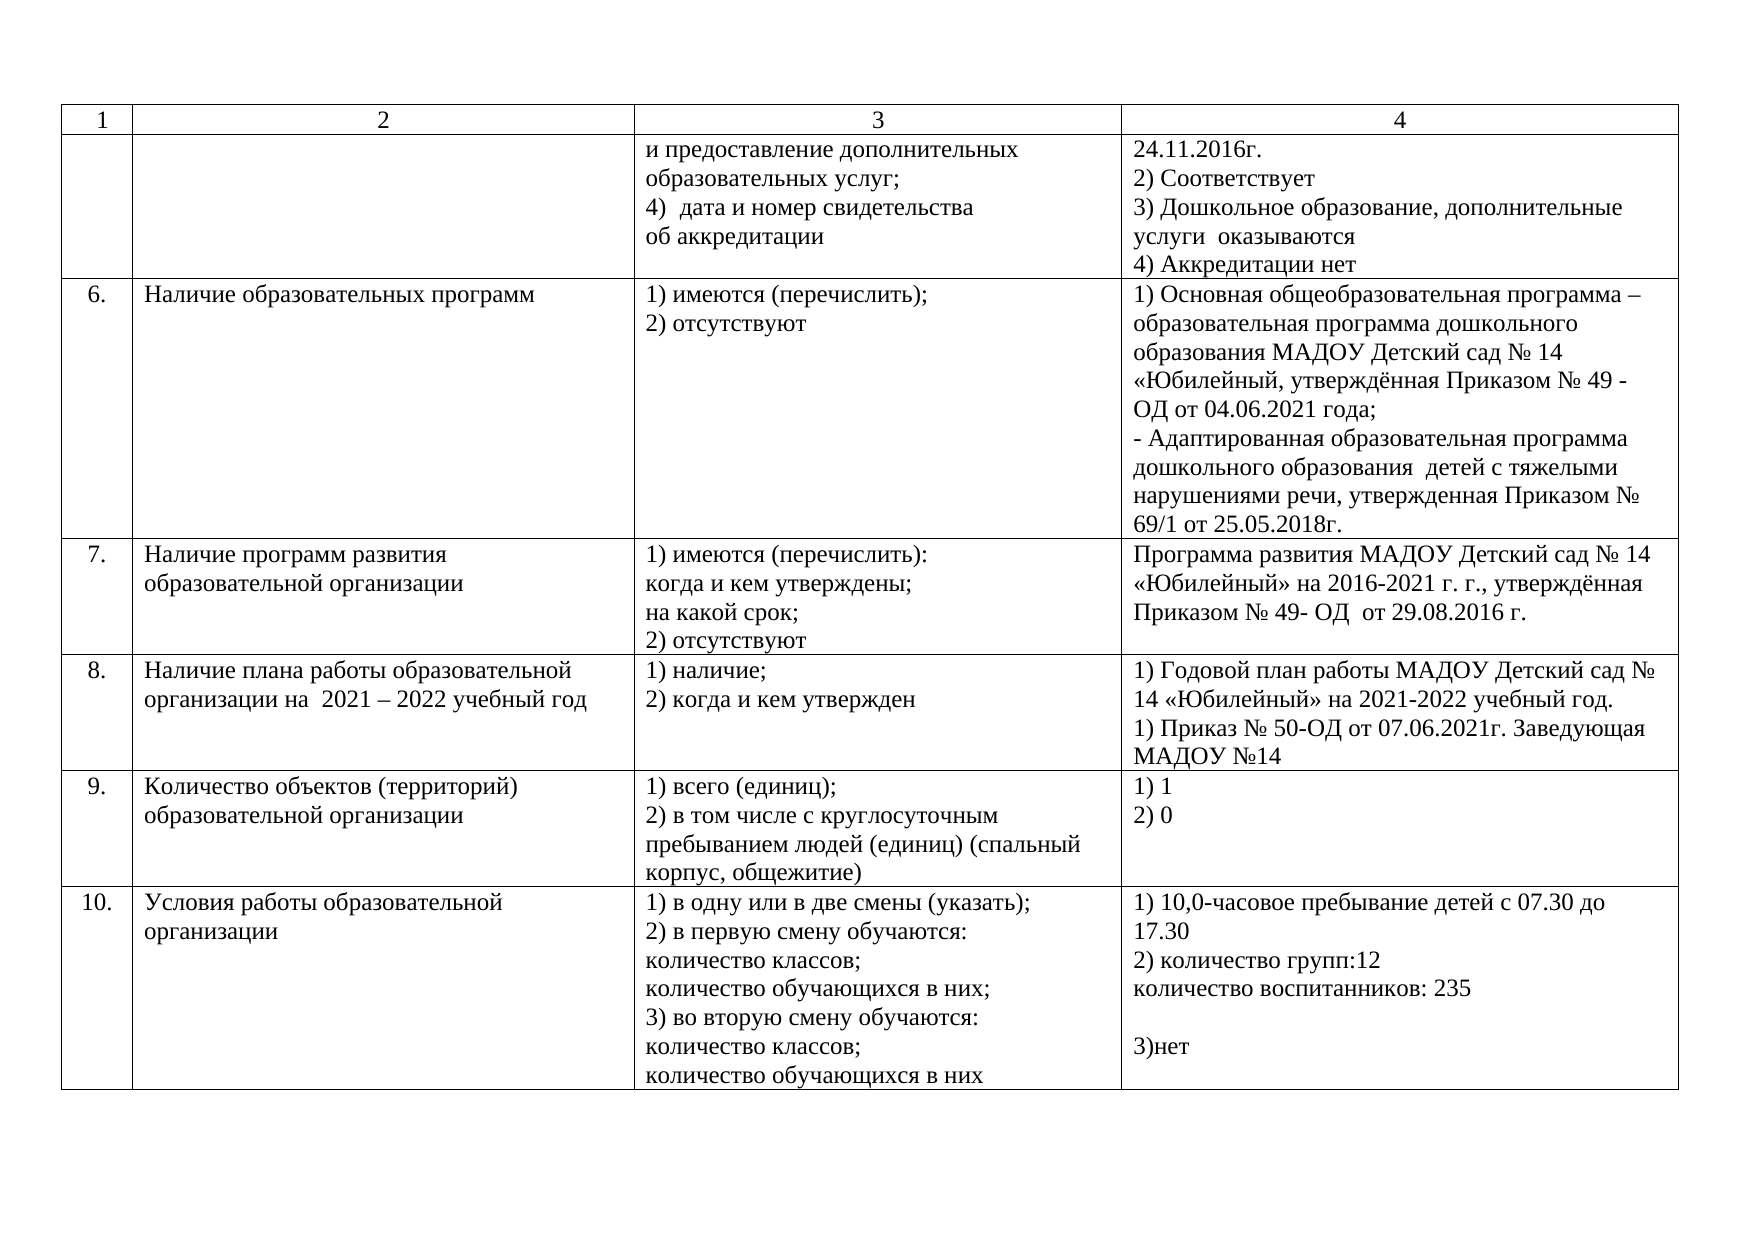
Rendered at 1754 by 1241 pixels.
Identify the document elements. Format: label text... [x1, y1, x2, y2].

table_cell 9. [62, 771, 132, 886]
table_cell 7. [62, 539, 132, 654]
table_cell Условия работы образовательной организации [133, 887, 634, 1088]
table_cell 5. [62, 135, 132, 278]
table_cell 1) Основная общеобразовательная программа –образовательная программа дошкольного образования МАДОУ Детский сад № 14 «Юбилейный, утверждённая Приказом № 49 - ОД от 04.06.2021 года; - Адаптированная образовательная программа дошкольного образования детей с тяжелыми нарушениями речи, утвержденная Приказом № 69/1 от 25.05.2018г. [1122, 279, 1678, 538]
table_cell 1) 1 2) 0 [1122, 771, 1678, 886]
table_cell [133, 135, 634, 278]
table_cell Наличие программ развития образовательной организации [133, 539, 634, 654]
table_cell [635, 135, 1121, 278]
table_cell Наличие образовательных программ [133, 279, 634, 538]
table_cell Количество объектов (территорий) образовательной организации [133, 771, 634, 886]
table_cell 8. [62, 655, 132, 770]
table_header 4 [1122, 105, 1678, 133]
table_cell 1) наличие; 2) когда и кем утвержден [635, 655, 1121, 770]
table_cell в одну или в две смены (указать); в первую смену обучаются: количество классов; количество обучающихся в них; во вторую смену обучаются: количество классов; количество обучающихся в них [635, 887, 1121, 1088]
table_cell 1) Годовой план работы МАДОУ Детский сад № 14 «Юбилейный» на 2021-2022 учебный год. 1) Приказ № 50-ОД от 07.06.2021г. Заведующая МАДОУ №14 [1122, 655, 1678, 770]
table_cell всего (единиц); в том числе с круглосуточным пребыванием людей (единиц) (спальный корпус, общежитие) [635, 771, 1121, 886]
table_cell Программа развития МАДОУ Детский сад № 14 «Юбилейный» на 2016-2021 г. г., утверждённая Приказом № 49- ОД от 29.08.2016 г. [1122, 539, 1678, 654]
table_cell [1122, 135, 1678, 278]
table_cell 1) имеются (перечислить): когда и кем утверждены; на какой срок; 2) отсутствуют [635, 539, 1121, 654]
table_cell 1) имеются (перечислить); 2) отсутствуют [635, 279, 1121, 538]
table_header 3 [635, 105, 1121, 133]
table_cell 10. [62, 887, 132, 1088]
table_header 1 [62, 105, 132, 133]
table_header 2 [133, 105, 634, 133]
table_cell 6. [62, 279, 132, 538]
table_cell 1) 10,0-часовое пребывание детей с 07.30 до 17.30 2) количество групп:12 количество воспитанников: 235 3)нет [1122, 887, 1678, 1088]
table_cell Наличие плана работы образовательной организации на 2021 – 2022 учебный год [133, 655, 634, 770]
